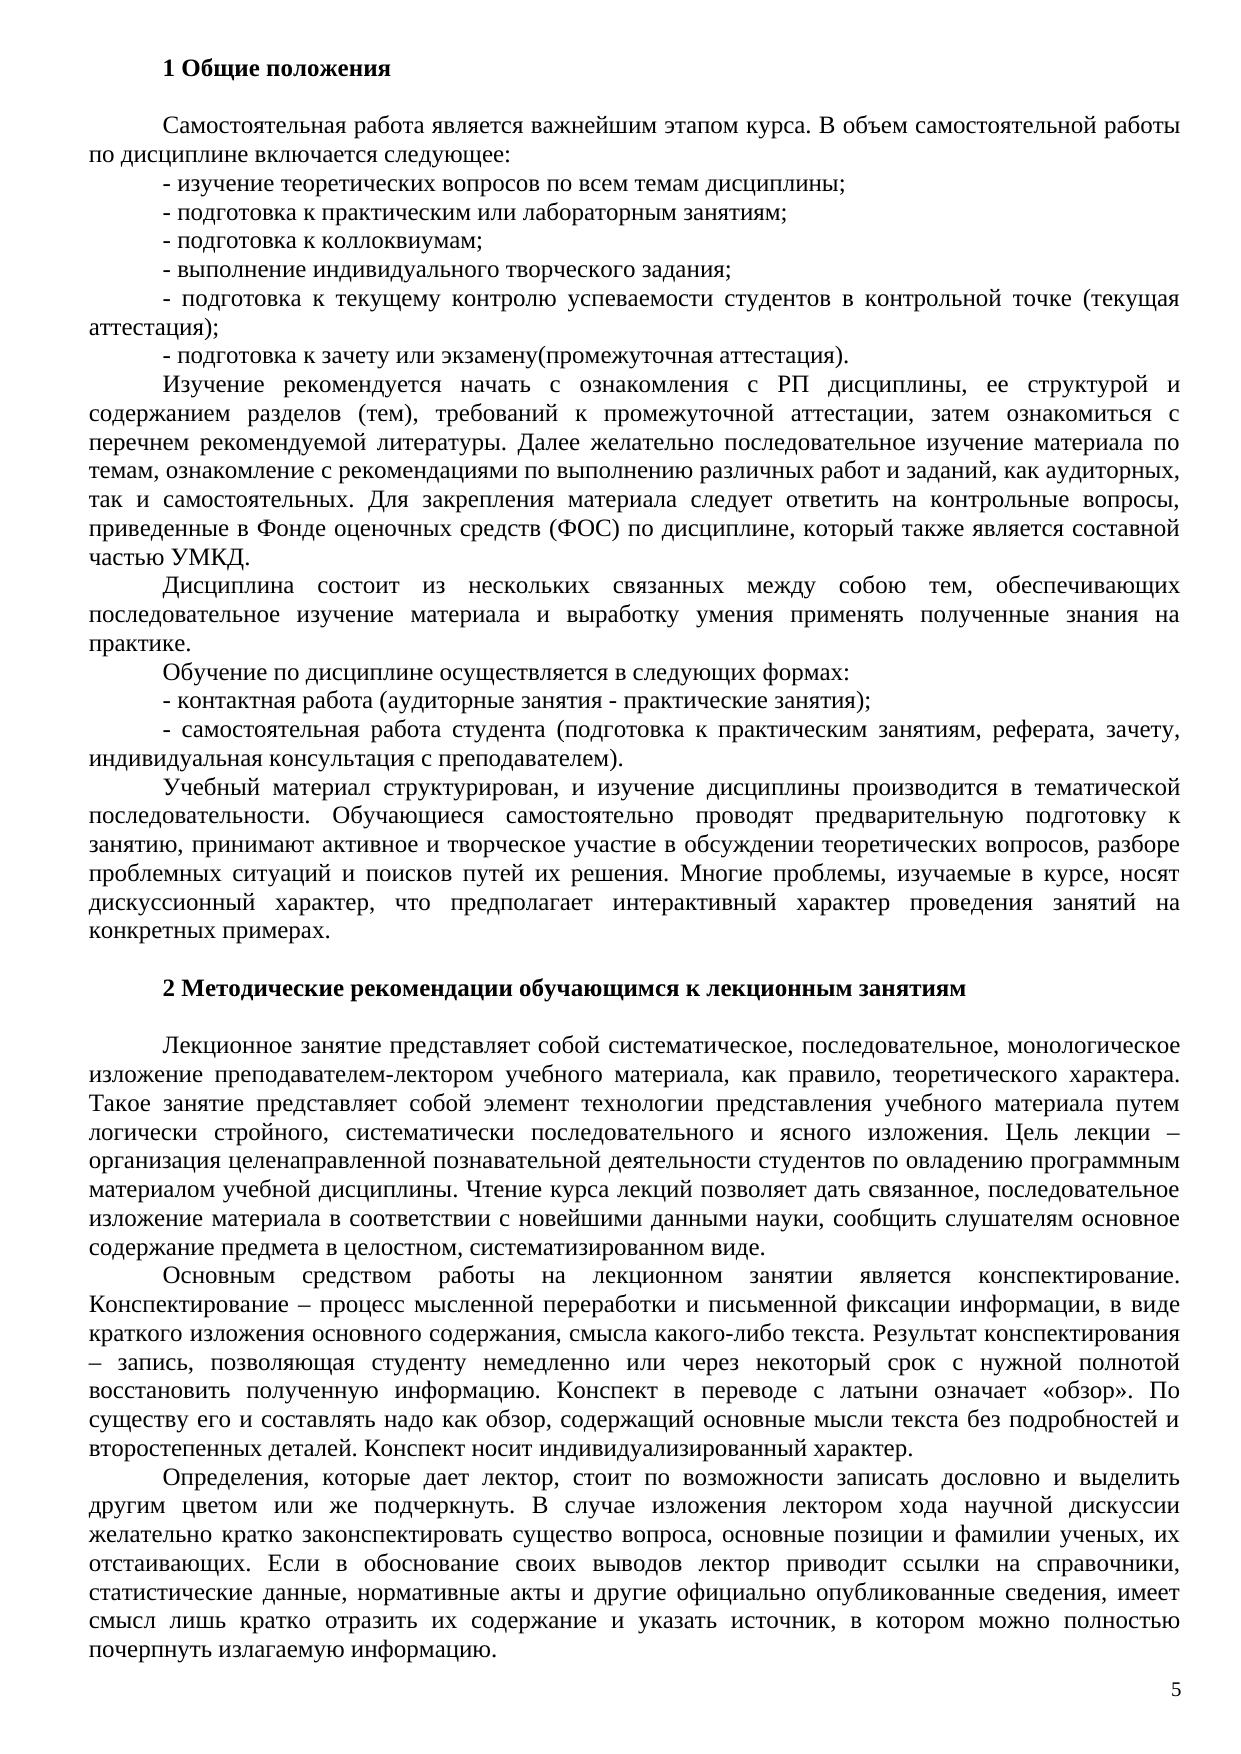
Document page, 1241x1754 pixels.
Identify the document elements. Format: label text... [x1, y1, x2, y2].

text - подготовка к коллоквиумам; [88, 226, 1181, 254]
text Дисциплина состоит из нескольких связанных между собою тем, обеспечивающих последовательное изучение материала и выработку умения применять полученные знания на практике. [88, 571, 1181, 657]
text 2 Методические рекомендации обучающимся к лекционным занятиям [88, 973, 1181, 1002]
text - изучение теоретических вопросов по всем темам дисциплины; [88, 168, 1181, 197]
text Определения, которые дает лектор, стоит по возможности записать дословно и выделить другим цветом или же подчеркнуть. В случае изложения лектором хода научной дискуссии желательно кратко законспектировать существо вопроса, основные позиции и фамилии ученых, их отстаивающих. Если в обоснование своих выводов лектор приводит ссылки на справочники, статистические данные, нормативные акты и другие официально опубликованные сведения, имеет смысл лишь кратко отразить их содержание и указать источник, в котором можно полностью почерпнуть излагаемую информацию. [88, 1462, 1181, 1663]
text - подготовка к зачету или экзамену(промежуточная аттестация). [88, 341, 1181, 369]
text - подготовка к текущему контролю успеваемости студентов в контрольной точке (текущая аттестация); [88, 283, 1181, 341]
text - самостоятельная работа студента (подготовка к практическим занятиям, реферата, зачету, индивидуальная консультация с преподавателем). [88, 714, 1181, 772]
text Обучение по дисциплине осуществляется в следующих формах: [88, 657, 1181, 686]
text Лекционное занятие представляет собой систематическое, последовательное, монологическое изложение преподавателем-лектором учебного материала, как правило, теоретического характера. Такое занятие представляет собой элемент технологии представления учебного материала путем логически стройного, систематически последовательного и ясного изложения. Цель лекции – организация целенаправленной познавательной деятельности студентов по овладению программным материалом учебной дисциплины. Чтение курса лекций позволяет дать связанное, последовательное изложение материала в соответствии с новейшими данными науки, сообщить слушателям основное содержание предмета в целостном, систематизированном виде. [88, 1031, 1181, 1261]
text 1 Общие положения [88, 53, 1181, 82]
text - подготовка к практическим или лабораторным занятиям; [88, 197, 1181, 226]
text Самостоятельная работа является важнейшим этапом курса. В объем самостоятельной работы по дисциплине включается следующее: [88, 111, 1181, 168]
text - контактная работа (аудиторные занятия - практические занятия); [88, 686, 1181, 714]
text Изучение рекомендуется начать с ознакомления с РП дисциплины, ее структурой и содержанием разделов (тем), требований к промежуточной аттестации, затем ознакомиться с перечнем рекомендуемой литературы. Далее желательно последовательное изучение материала по темам, ознакомление с рекомендациями по выполнению различных работ и заданий, как аудиторных, так и самостоятельных. Для закрепления материала следует ответить на контрольные вопросы, приведенные в Фонде оценочных средств (ФОС) по дисциплине, который также является составной частью УМКД. [88, 369, 1181, 571]
text Основным средством работы на лекционном занятии является конспектирование. Конспектирование – процесс мысленной переработки и письменной фиксации информации, в виде краткого изложения основного содержания, смысла какого-либо текста. Результат конспектирования – запись, позволяющая студенту немедленно или через некоторый срок с нужной полнотой восстановить полученную информацию. Конспект в переводе с латыни означает «обзор». По существу его и составлять надо как обзор, содержащий основные мысли текста без подробностей и второстепенных деталей. Конспект носит индивидуализированный характер. [88, 1261, 1181, 1462]
text Учебный материал структурирован, и изучение дисциплины производится в тематической последовательности. Обучающиеся самостоятельно проводят предварительную подготовку к занятию, принимают активное и творческое участие в обсуждении теоретических вопросов, разборе проблемных ситуаций и поисков путей их решения. Многие проблемы, изучаемые в курсе, носят дискуссионный характер, что предполагает интерактивный характер проведения занятий на конкретных примерах. [88, 772, 1181, 944]
text - выполнение индивидуального творческого задания; [88, 254, 1181, 283]
